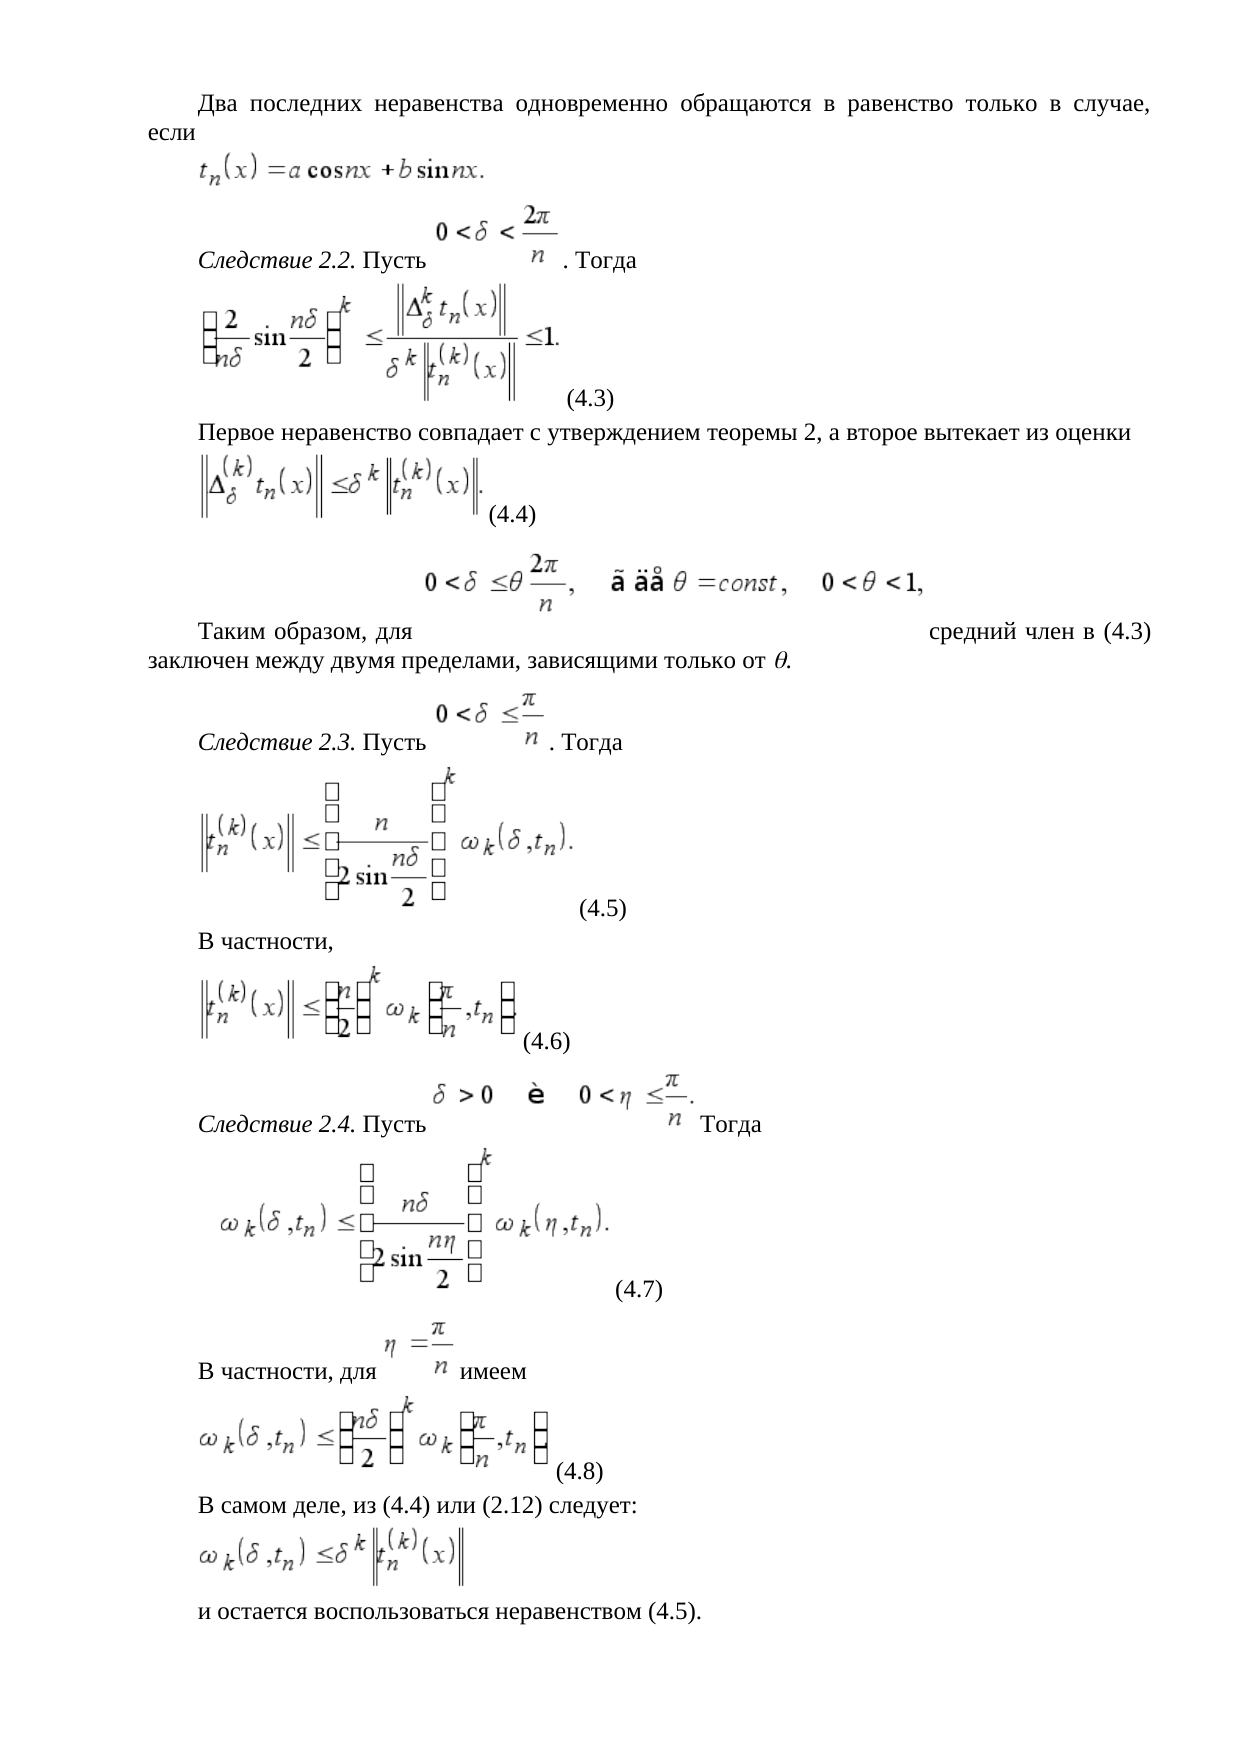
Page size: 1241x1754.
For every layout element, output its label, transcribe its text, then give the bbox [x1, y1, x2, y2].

text Два последних неравенства одновременно обращаются в равенство только в случае, если [148, 88, 1152, 146]
picture [197, 151, 490, 192]
text В самом деле, из (4.4) или (2.12) следует: [148, 1490, 1152, 1519]
picture [197, 1142, 615, 1298]
text В частности, [148, 926, 1152, 955]
picture [432, 196, 563, 269]
text Первое неравенство совпадает с утверждением теоремы 2, а второе вытекает из оценки [148, 417, 1152, 445]
text Следствие 2.2. Пусть . Тогда [148, 197, 1152, 274]
text Следствие 2.3. Пусть . Тогда [148, 679, 1152, 756]
text В частности, для имеем [148, 1308, 1152, 1385]
picture [197, 1390, 556, 1480]
picture [432, 678, 549, 751]
text Следствие 2.4. Пусть Тогда [148, 1060, 1152, 1137]
picture [197, 761, 579, 916]
picture [432, 1059, 700, 1132]
text и остается воспользоваться неравенством (4.5). [148, 1596, 1152, 1625]
picture [421, 532, 929, 640]
picture [197, 450, 489, 523]
picture [197, 1523, 470, 1591]
picture [197, 960, 523, 1050]
picture [197, 279, 567, 406]
picture [382, 1307, 460, 1380]
